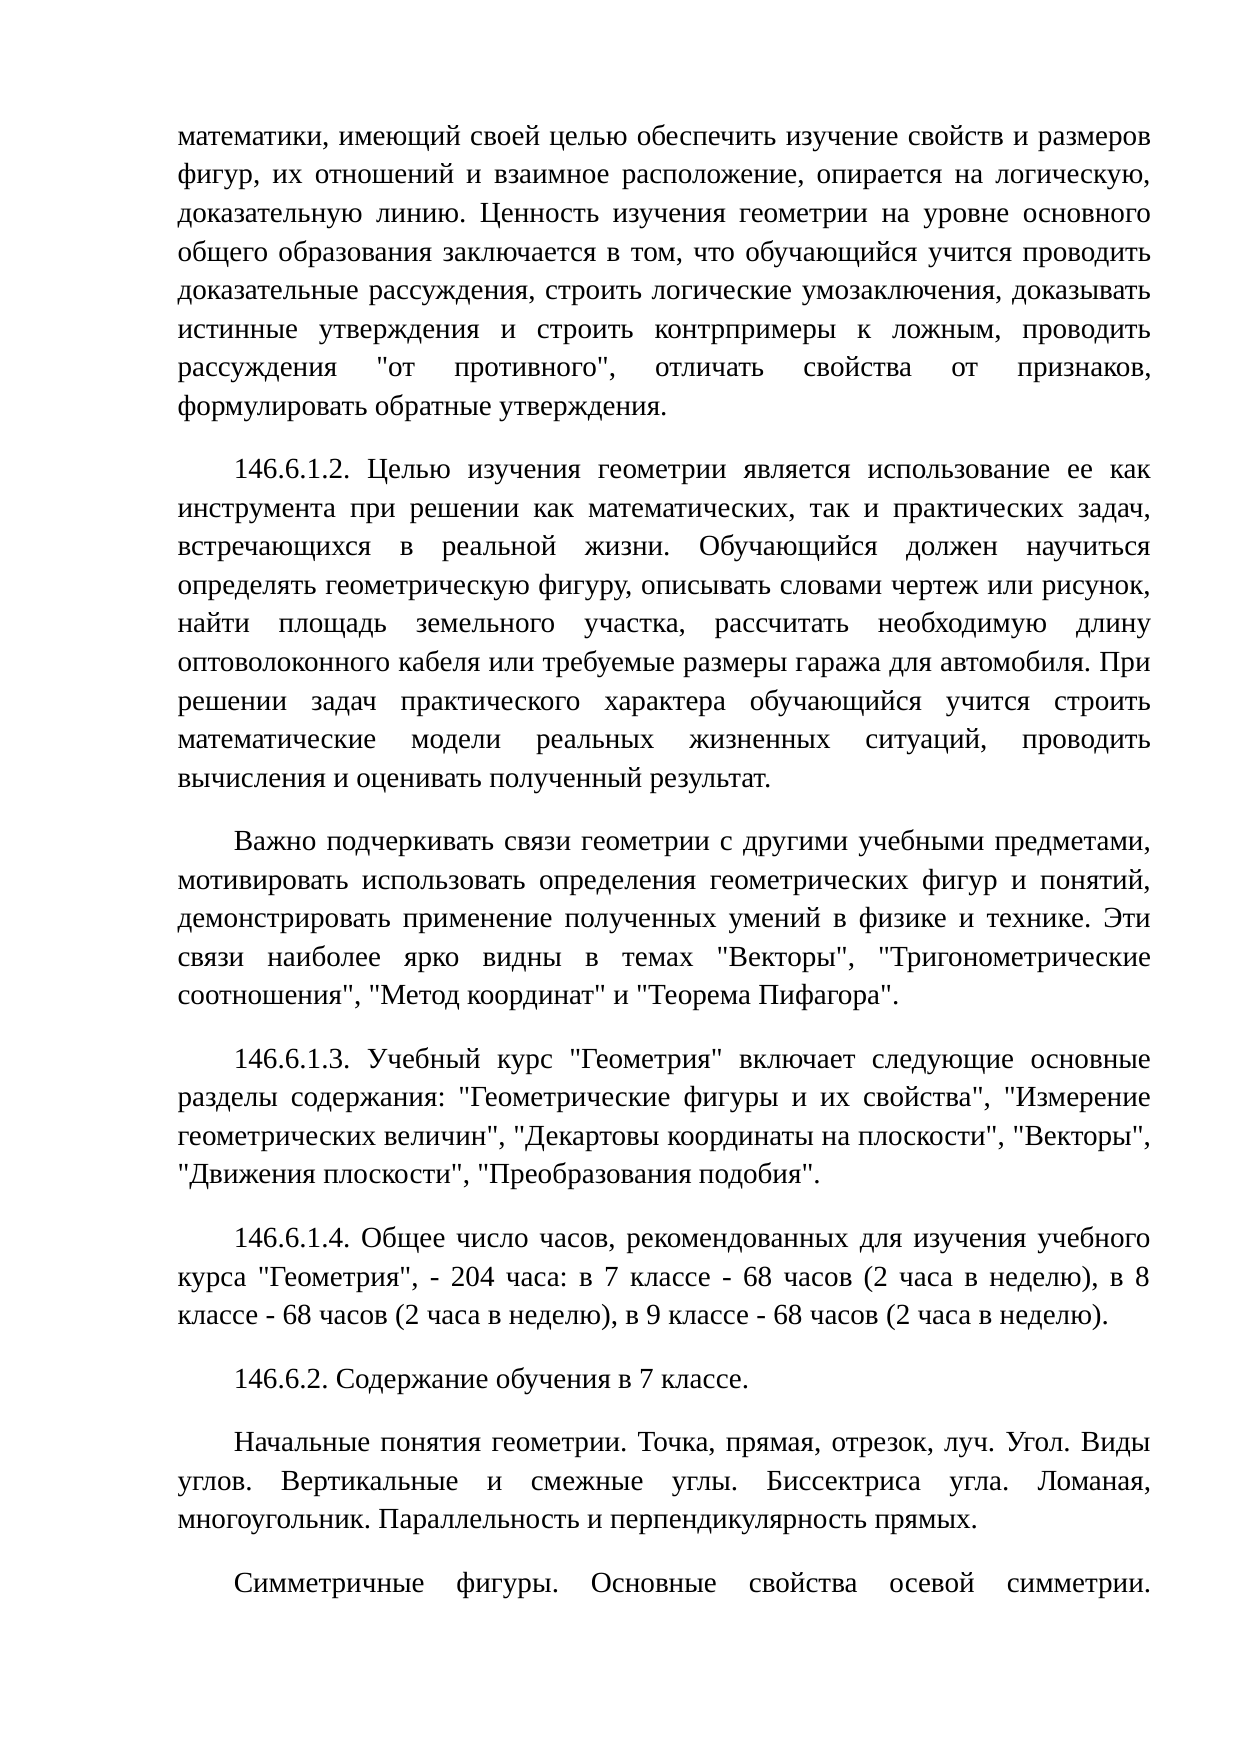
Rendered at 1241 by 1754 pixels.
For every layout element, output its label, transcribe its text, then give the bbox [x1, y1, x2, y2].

text Важно подчеркивать связи геометрии с другими учебными предметами, мотивировать использовать определения геометрических фигур и понятий, демонстрировать применение полученных умений в физике и технике. Эти связи наиболее ярко видны в темах "Векторы", "Тригонометрические соотношения", "Метод координат" и "Теорема Пифагора". [177, 823, 1152, 1011]
text 146.6.1.3. Учебный курс "Геометрия" включает следующие основные разделы содержания: "Геометрические фигуры и их свойства", "Измерение геометрических величин", "Декартовы координаты на плоскости", "Векторы", "Движения плоскости", "Преобразования подобия". [177, 1041, 1152, 1190]
text 146.6.2. Содержание обучения в 7 классе. [177, 1361, 1152, 1394]
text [177, 1565, 1152, 1598]
text 146.6.1.2. Целью изучения геометрии является использование ее как инструмента при решении как математических, так и практических задач, встречающихся в реальной жизни. Обучающийся должен научиться определять геометрическую фигуру, описывать словами чертеж или рисунок, найти площадь земельного участка, рассчитать необходимую длину оптоволоконного кабеля или требуемые размеры гаража для автомобиля. При решении задач практического характера обучающийся учится строить математические модели реальных жизненных ситуаций, проводить вычисления и оценивать полученный результат. [177, 451, 1152, 793]
text 146.6.1.4. Общее число часов, рекомендованных для изучения учебного курса "Геометрия", - 204 часа: в 7 классе - 68 часов (2 часа в неделю), в 8 классе - 68 часов (2 часа в неделю), в 9 классе - 68 часов (2 часа в неделю). [177, 1220, 1152, 1331]
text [177, 118, 1152, 421]
text Начальные понятия геометрии. Точка, прямая, отрезок, луч. Угол. Виды углов. Вертикальные и смежные углы. Биссектриса угла. Ломаная, многоугольник. Параллельность и перпендикулярность прямых. [177, 1424, 1152, 1535]
